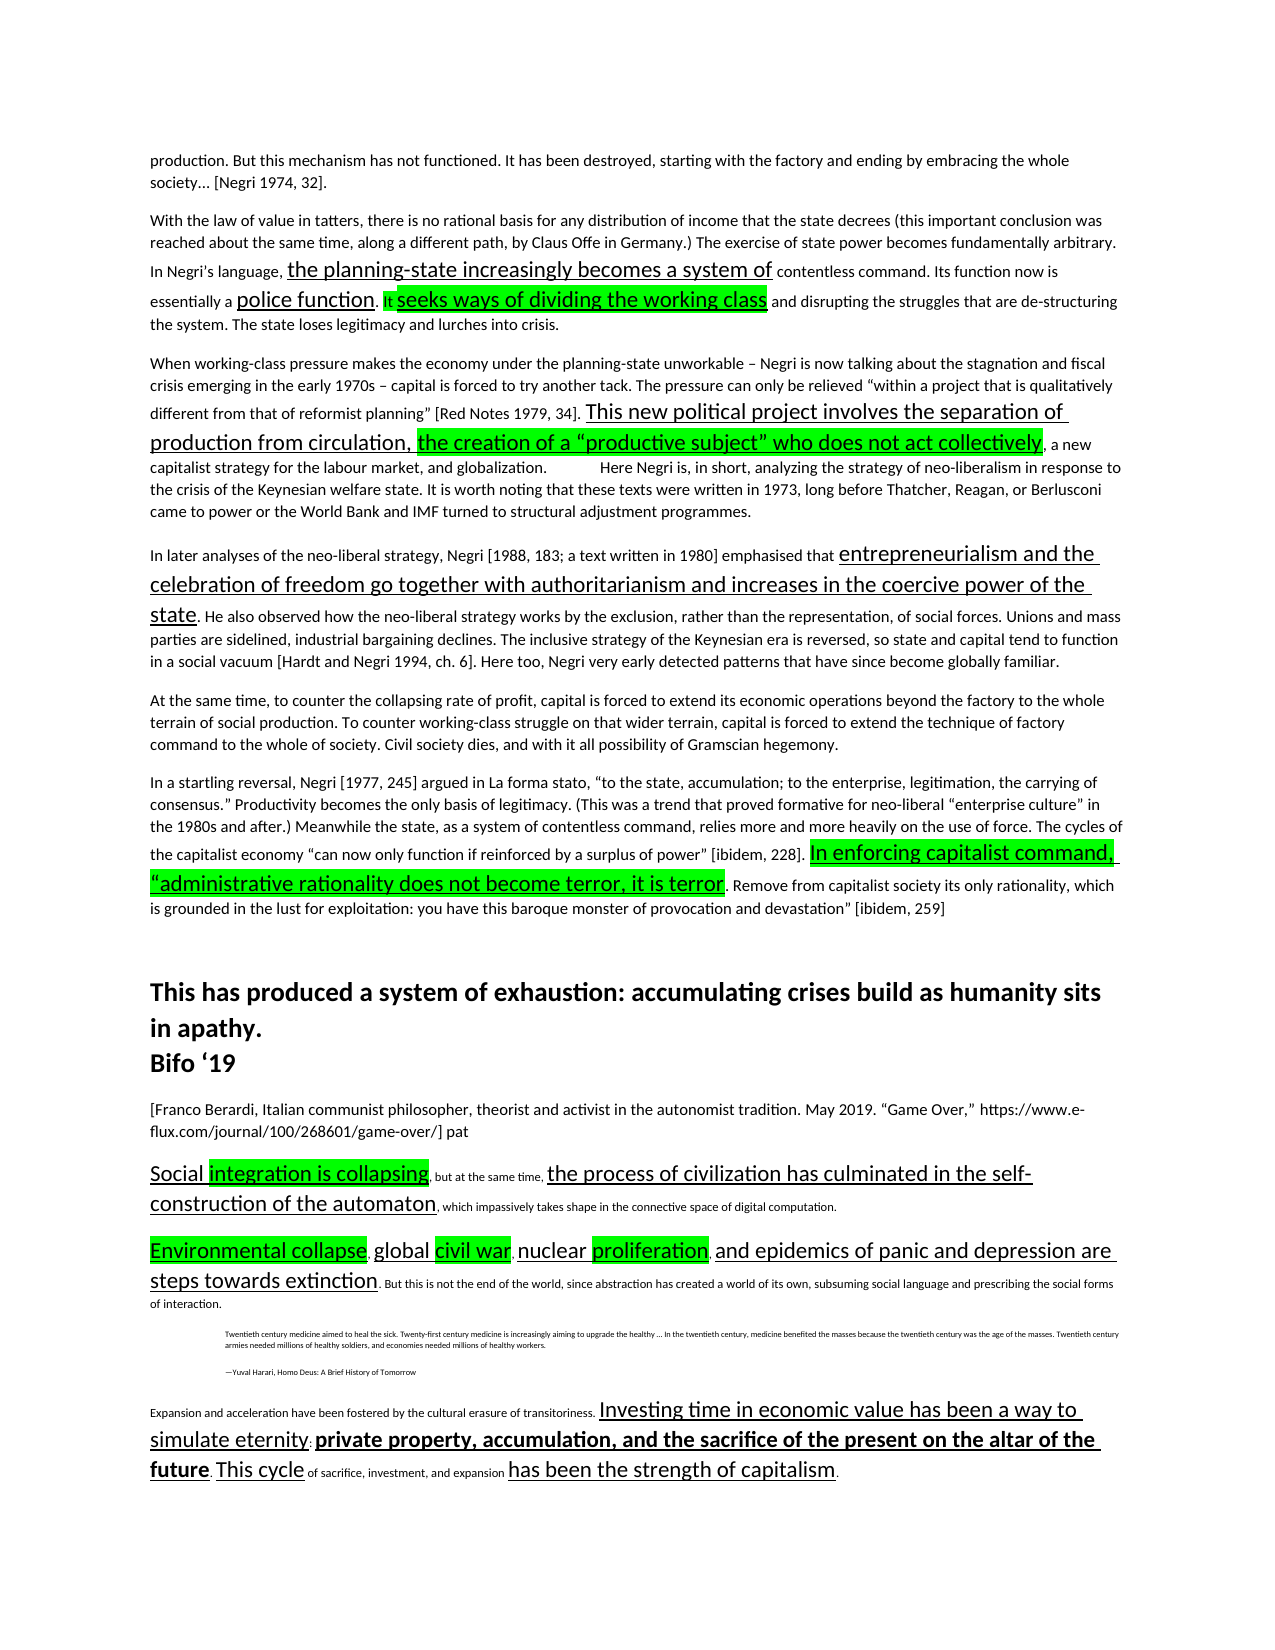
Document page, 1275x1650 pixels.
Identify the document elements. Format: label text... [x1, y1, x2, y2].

text When working-class pressure makes the economy under the planning-state unworkable – Negri is now talking about the stagnation and fiscal crisis emerging in the early 1970s – capital is forced to try another tack. The pressure can only be relieved “within a project that is qualitatively different from that of reformist planning” [Red Notes 1979, 34]. This new political project involves the separation of production from circulation, the creation of a “productive subject” who does not act collectively, a new capitalist strategy for the labour market, and globalization. Here Negri is, in short, analyzing the strategy of neo-liberalism in response to the crisis of the Keynesian welfare state. It is worth noting that these texts were written in 1973, long before Thatcher, Reagan, or Berlusconi came to power or the World Bank and IMF turned to structural adjustment programmes. [150, 353, 1125, 521]
text Environmental collapse, global civil war, nuclear proliferation, and epidemics of panic and depression are steps towards extinction. But this is not the end of the world, since abstraction has created a world of its own, subsuming social language and prescribing the social forms of interaction. [150, 1236, 1125, 1311]
text With the law of value in tatters, there is no rational basis for any distribution of income that the state decrees (this important conclusion was reached about the same time, along a different path, by Claus Offe in Germany.) The exercise of state power becomes fundamentally arbitrary. In Negri’s language, the planning-state increasingly becomes a system of contentless command. Its function now is essentially a police function. It seeks ways of dividing the working class and disrupting the struggles that are de-structuring the system. The state loses legitimacy and lurches into crisis. [150, 210, 1125, 335]
text In later analyses of the neo-liberal strategy, Negri [1988, 183; a text written in 1980] emphasised that entrepreneurialism and the celebration of freedom go together with authoritarianism and increases in the coercive power of the state. He also observed how the neo-liberal strategy works by the exclusion, rather than the representation, of social forces. Unions and mass parties are sidelined, industrial bargaining declines. The inclusive strategy of the Keynesian era is reversed, so state and capital tend to function in a social vacuum [Hardt and Negri 1994, ch. 6]. Here too, Negri very early detected patterns that have since become globally familiar. [150, 539, 1125, 672]
text In a startling reversal, Negri [1977, 245] argued in La forma stato, “to the state, accumulation; to the enterprise, legitimation, the carrying of consensus.” Productivity becomes the only basis of legitimacy. (This was a trend that proved formative for neo-liberal “enterprise culture” in the 1980s and after.) Meanwhile the state, as a system of contentless command, relies more and more heavily on the use of force. The cycles of the capitalist economy “can now only function if reinforced by a surplus of power” [ibidem, 228]. In enforcing capitalist command, “administrative rationality does not become terror, it is terror. Remove from capitalist society its only rationality, which is grounded in the lust for exploitation: you have this baroque monster of provocation and devastation” [ibidem, 259] [150, 772, 1125, 919]
text Social integration is collapsing, but at the same time, the process of civilization has culminated in the self-construction of the automaton, which impassively takes shape in the connective space of digital computation. [150, 1159, 1125, 1218]
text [150, 150, 1125, 192]
text At the same time, to counter the collapsing rate of profit, capital is forced to extend its economic operations beyond the factory to the whole terrain of social production. To counter working-class struggle on that wider terrain, capital is forced to extend the technique of factory command to the whole of society. Civil society dies, and with it all possibility of Gramscian hegemony. [150, 690, 1125, 754]
text Bifo ‘19 [150, 1047, 1125, 1080]
text [Franco Berardi, Italian communist philosopher, theorist and activist in the autonomist tradition. May 2019. “Game Over,” https://www.e-flux.com/journal/100/268601/game-over/] pat [150, 1099, 1125, 1141]
subtitle This has produced a system of exhaustion: accumulating crises build as humanity sits in apathy. [150, 975, 1125, 1044]
text Expansion and acceleration have been fostered by the cultural erasure of transitoriness. Investing time in economic value has been a way to simulate eternity: private property, accumulation, and the sacrifice of the present on the altar of the future. This cycle of sacrifice, investment, and expansion has been the strength of capitalism. [150, 1395, 1125, 1483]
